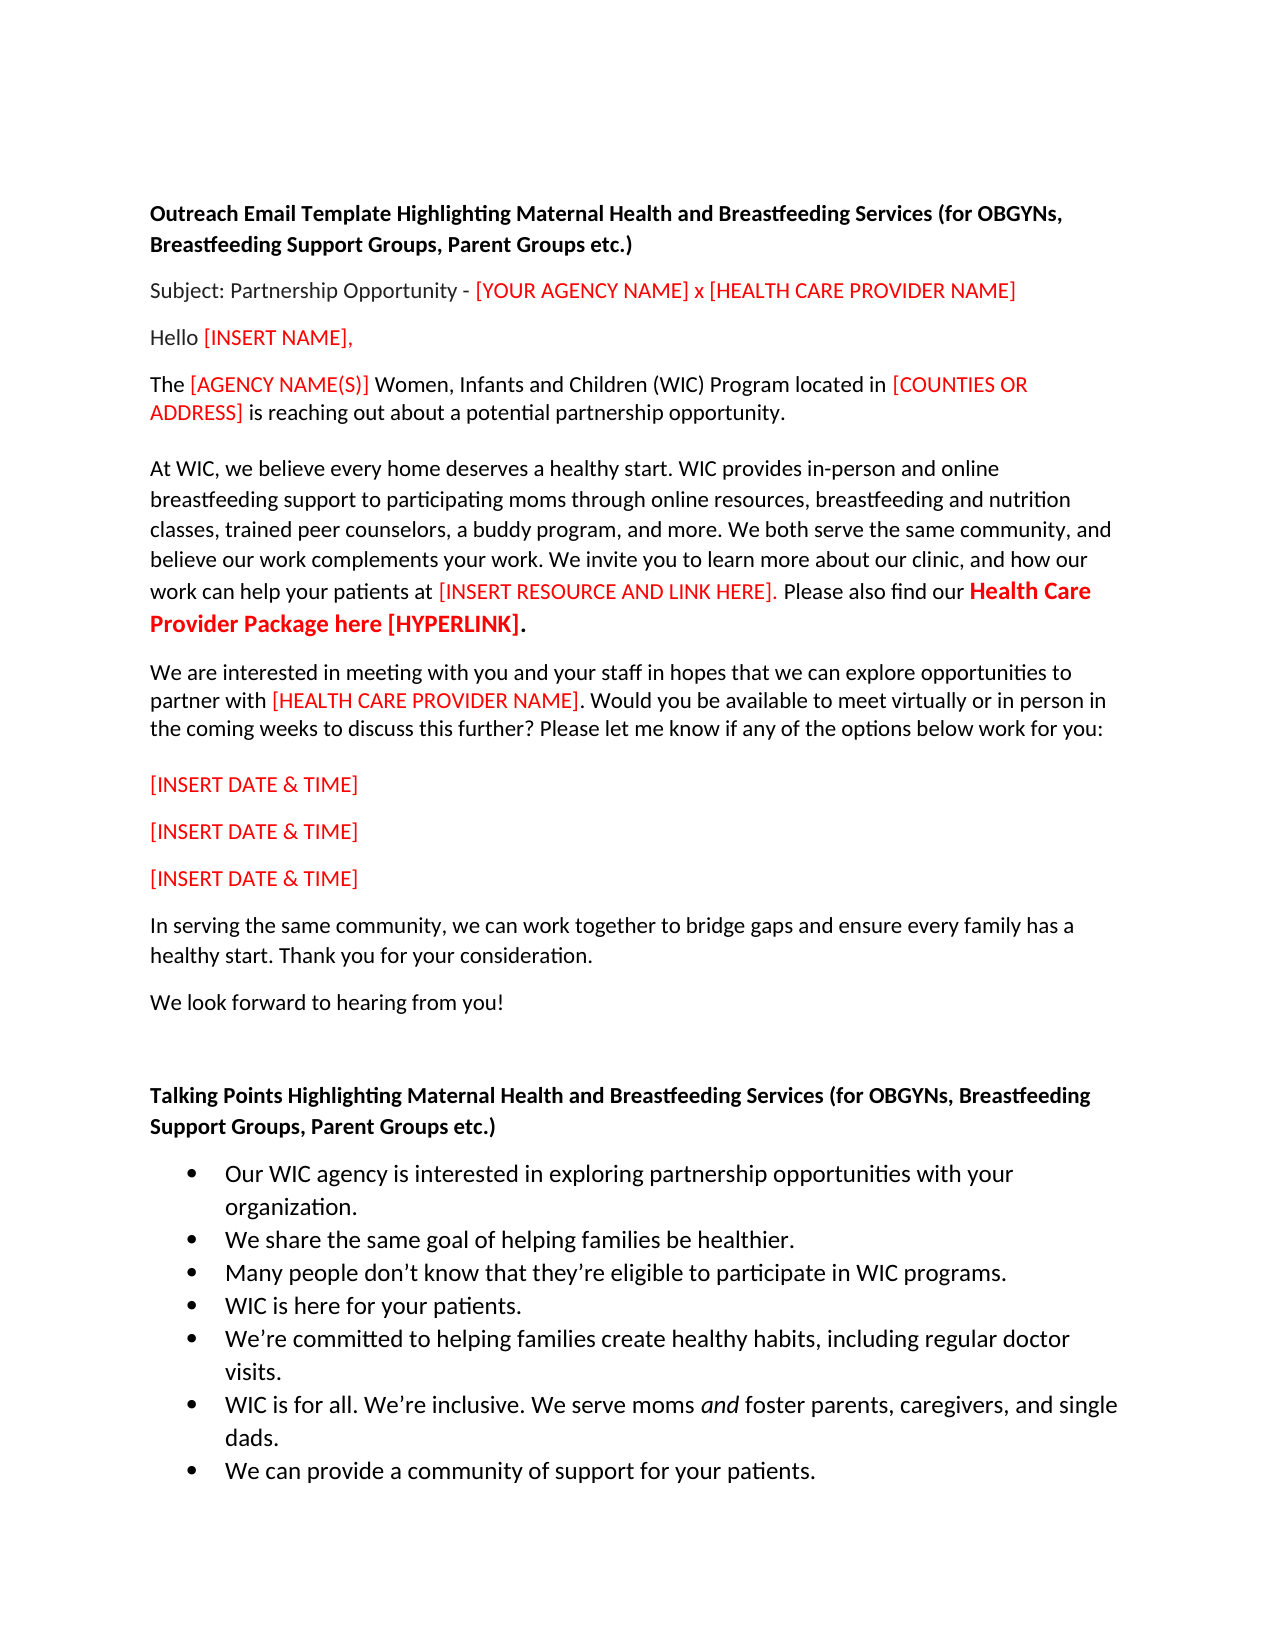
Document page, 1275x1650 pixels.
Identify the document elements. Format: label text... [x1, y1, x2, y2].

text [INSERT DATE & TIME] [150, 817, 1125, 845]
list Many people don’t know that they’re eligible to participate in WIC programs. [187, 1257, 1125, 1288]
text [INSERT DATE & TIME] [150, 770, 1125, 798]
text Outreach Email Template Highlighting Maternal Health and Breastfeeding Services (for OBGYNs, Breastfeeding Support Groups, Parent Groups etc.) [150, 199, 1125, 258]
text Talking Points Highlighting Maternal Health and Breastfeeding Services (for OBGYNs, Breastfeeding Support Groups, Parent Groups etc.) [150, 1082, 1125, 1140]
text We are interested in meeting with you and your staff in hopes that we can explore opportunities to partner with [HEALTH CARE PROVIDER NAME]. Would you be available to meet virtually or in person in the coming weeks to discuss this further? Please let me know if any of the options below work for you: [150, 658, 1125, 770]
list WIC is here for your patients. [187, 1290, 1125, 1321]
text At WIC, we believe every home deserves a healthy start. WIC provides in-person and online breastfeeding support to participating moms through online resources, breastfeeding and nutrition classes, trained peer counselors, a buddy program, and more. We both serve the same community, and believe our work complements your work. We invite you to learn more about our clinic, and how our work can help your patients at [INSERT RESOURCE AND LINK HERE]. Please also find our Health Care Provider Package here [HYPERLINK]. [150, 454, 1125, 639]
text We look forward to hearing from you! [150, 988, 1125, 1016]
list We’re committed to helping families create healthy habits, including regular doctor visits. [187, 1323, 1125, 1387]
list Our WIC agency is interested in exploring partnership opportunities with your organization. [187, 1159, 1125, 1222]
list We share the same goal of helping families be healthier. [187, 1224, 1125, 1255]
list We can provide a community of support for your patients. [187, 1455, 1125, 1485]
text The [AGENCY NAME(S)] Women, Infants and Children (WIC) Program located in [COUNTIES OR ADDRESS] is reaching out about a potential partnership opportunity. [150, 370, 1125, 426]
text Subject: Partnership Opportunity - [YOUR AGENCY NAME] x [HEALTH CARE PROVIDER NAME] [150, 277, 1125, 305]
list WIC is for all. We’re inclusive. We serve moms and foster parents, caregivers, and single dads. [187, 1389, 1125, 1452]
text In serving the same community, we can work together to bridge gaps and ensure every family has a healthy start. Thank you for your consideration. [150, 911, 1125, 969]
text Hello [INSERT NAME], [150, 323, 1125, 352]
text [INSERT DATE & TIME] [150, 864, 1125, 892]
